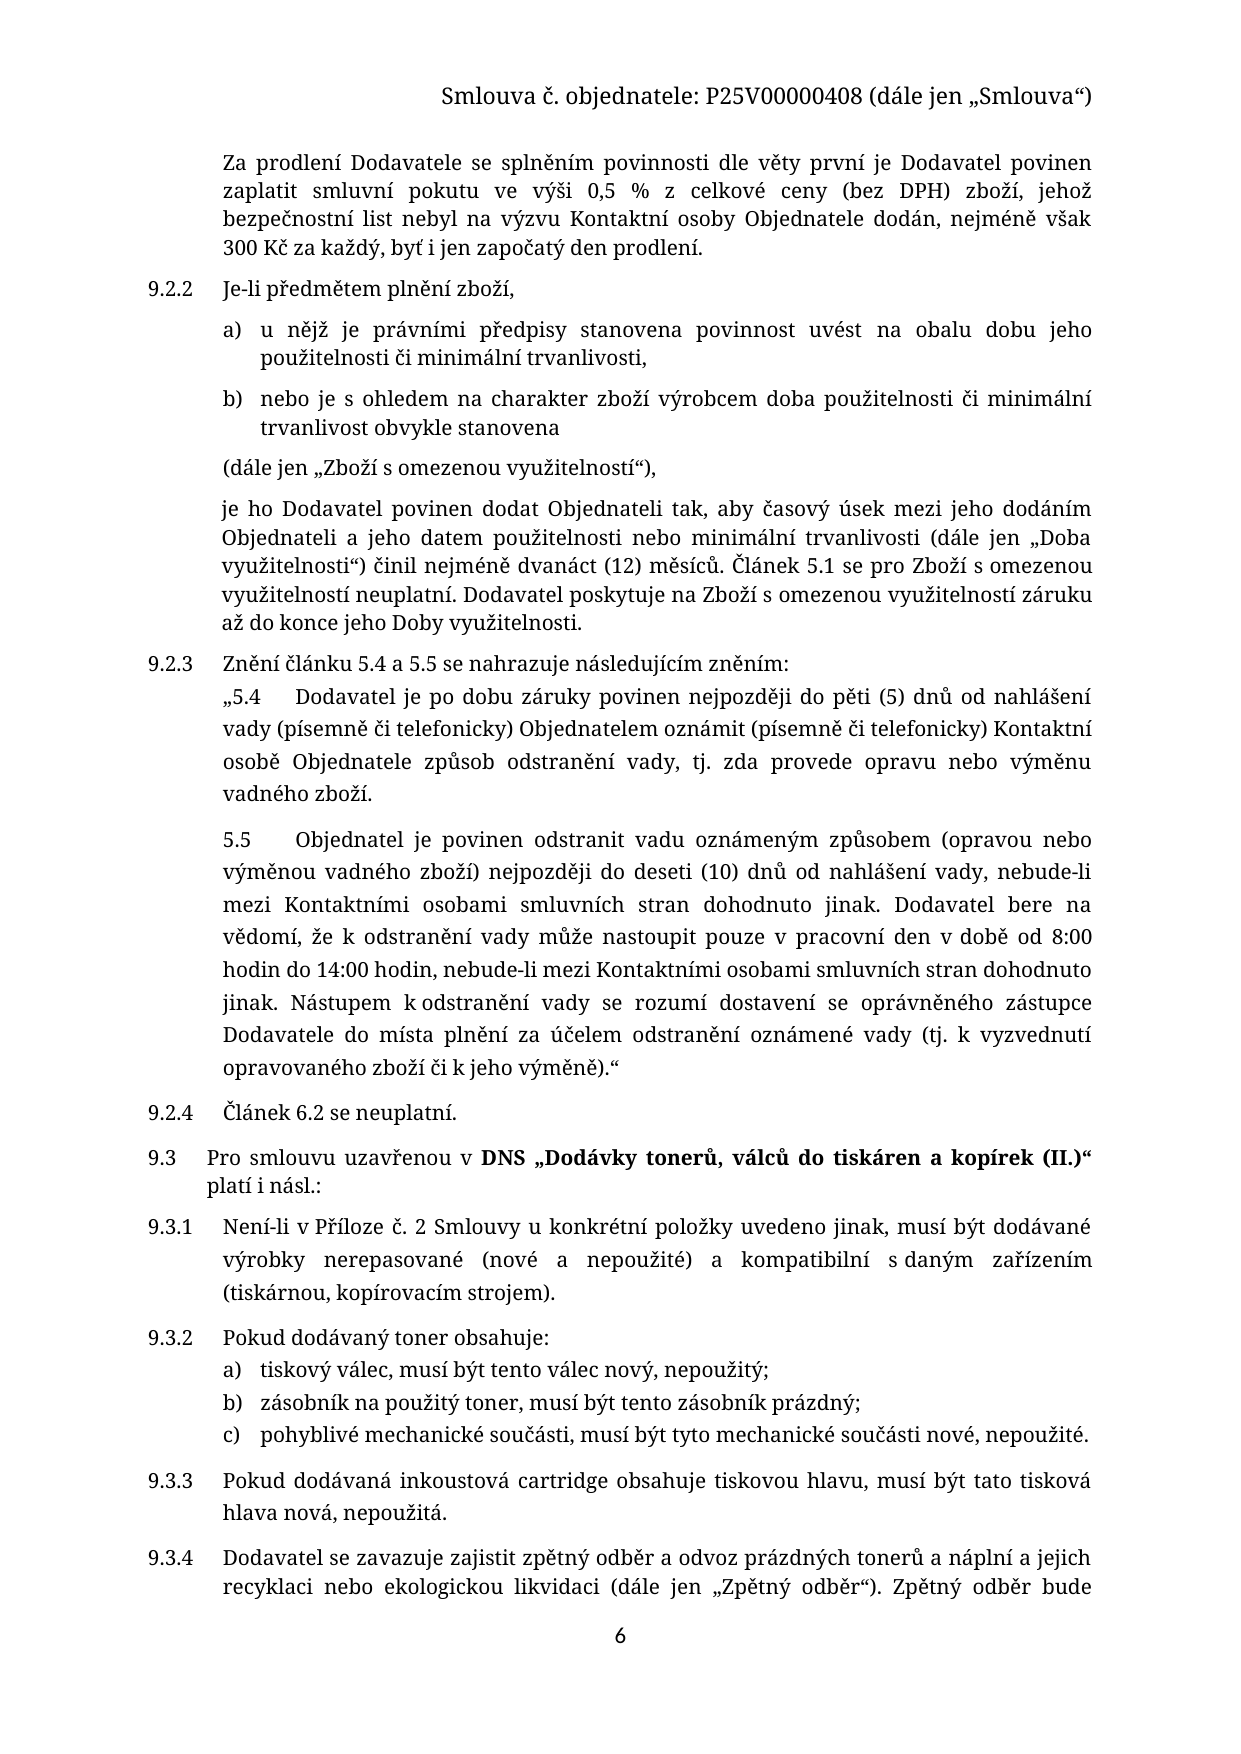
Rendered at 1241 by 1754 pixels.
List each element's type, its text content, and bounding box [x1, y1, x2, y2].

list Pokud dodávaná inkoustová cartridge obsahuje tiskovou hlavu, musí být tato tisková hlava nová, nepoužitá. [148, 1466, 1093, 1527]
list Není-li v Příloze č. 2 Smlouvy u konkrétní položky uvedeno jinak, musí být dodávané výrobky nerepasované (nové a nepoužité) a kompatibilní s daným zařízením (tiskárnou, kopírovacím strojem). [148, 1212, 1093, 1306]
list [148, 148, 1093, 261]
list Znění článku 5.4 a 5.5 se nahrazuje následujícím zněním: [148, 649, 1093, 678]
list Je-li předmětem plnění zboží, [148, 274, 1093, 302]
text (dále jen „Zboží s omezenou využitelností“), [223, 453, 1093, 482]
list Článek 6.2 se neuplatní. [148, 1098, 1093, 1126]
list Pokud dodávaný toner obsahuje: [148, 1323, 1093, 1351]
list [148, 1543, 1093, 1600]
list pohyblivé mechanické součásti, musí být tyto mechanické součásti nové, nepoužité. [223, 1421, 1093, 1449]
text je ho Dodavatel povinen dodat Objednateli tak, aby časový úsek mezi jeho dodáním Objednateli a jeho datem použitelnosti nebo minimální trvanlivosti (dále jen „Doba využitelnosti“) činil nejméně dvanáct (12) měsíců. Článek 5.1 se pro Zboží s omezenou využitelností neuplatní. Dodavatel poskytuje na Zboží s omezenou využitelností záruku až do konce jeho Doby využitelnosti. [221, 494, 1093, 637]
list tiskový válec, musí být tento válec nový, nepoužitý; [223, 1355, 1093, 1384]
list „5.4 Dodavatel je po dobu záruky povinen nejpozději do pěti (5) dnů od nahlášení vady (písemně či telefonicky) Objednatelem oznámit (písemně či telefonicky) Kontaktní osobě Objednatele způsob odstranění vady, tj. zda provede opravu nebo výměnu vadného zboží. [223, 682, 1093, 808]
list Pro smlouvu uzavřenou v DNS „Dodávky tonerů, válců do tiskáren a kopírek (II.)“ platí i násl.: [148, 1143, 1093, 1200]
list 5.5 Objednatel je povinen odstranit vadu oznámeným způsobem (opravou nebo výměnou vadného zboží) nejpozději do deseti (10) dnů od nahlášení vady, nebude-li mezi Kontaktními osobami smluvních stran dohodnuto jinak. Dodavatel bere na vědomí, že k odstranění vady může nastoupit pouze v pracovní den v době od 8:00 hodin do 14:00 hodin, nebude-li mezi Kontaktními osobami smluvních stran dohodnuto jinak. Nástupem k odstranění vady se rozumí dostavení se oprávněného zástupce Dodavatele do místa plnění za účelem odstranění oznámené vady (tj. k vyzvednutí opravovaného zboží či k jeho výměně).“ [223, 825, 1093, 1081]
list zásobník na použitý toner, musí být tento zásobník prázdný; [223, 1388, 1093, 1416]
list nebo je s ohledem na charakter zboží výrobcem doba použitelnosti či minimální trvanlivost obvykle stanovena [223, 384, 1093, 441]
list u nějž je právními předpisy stanovena povinnost uvést na obalu dobu jeho použitelnosti či minimální trvanlivosti, [223, 315, 1093, 372]
